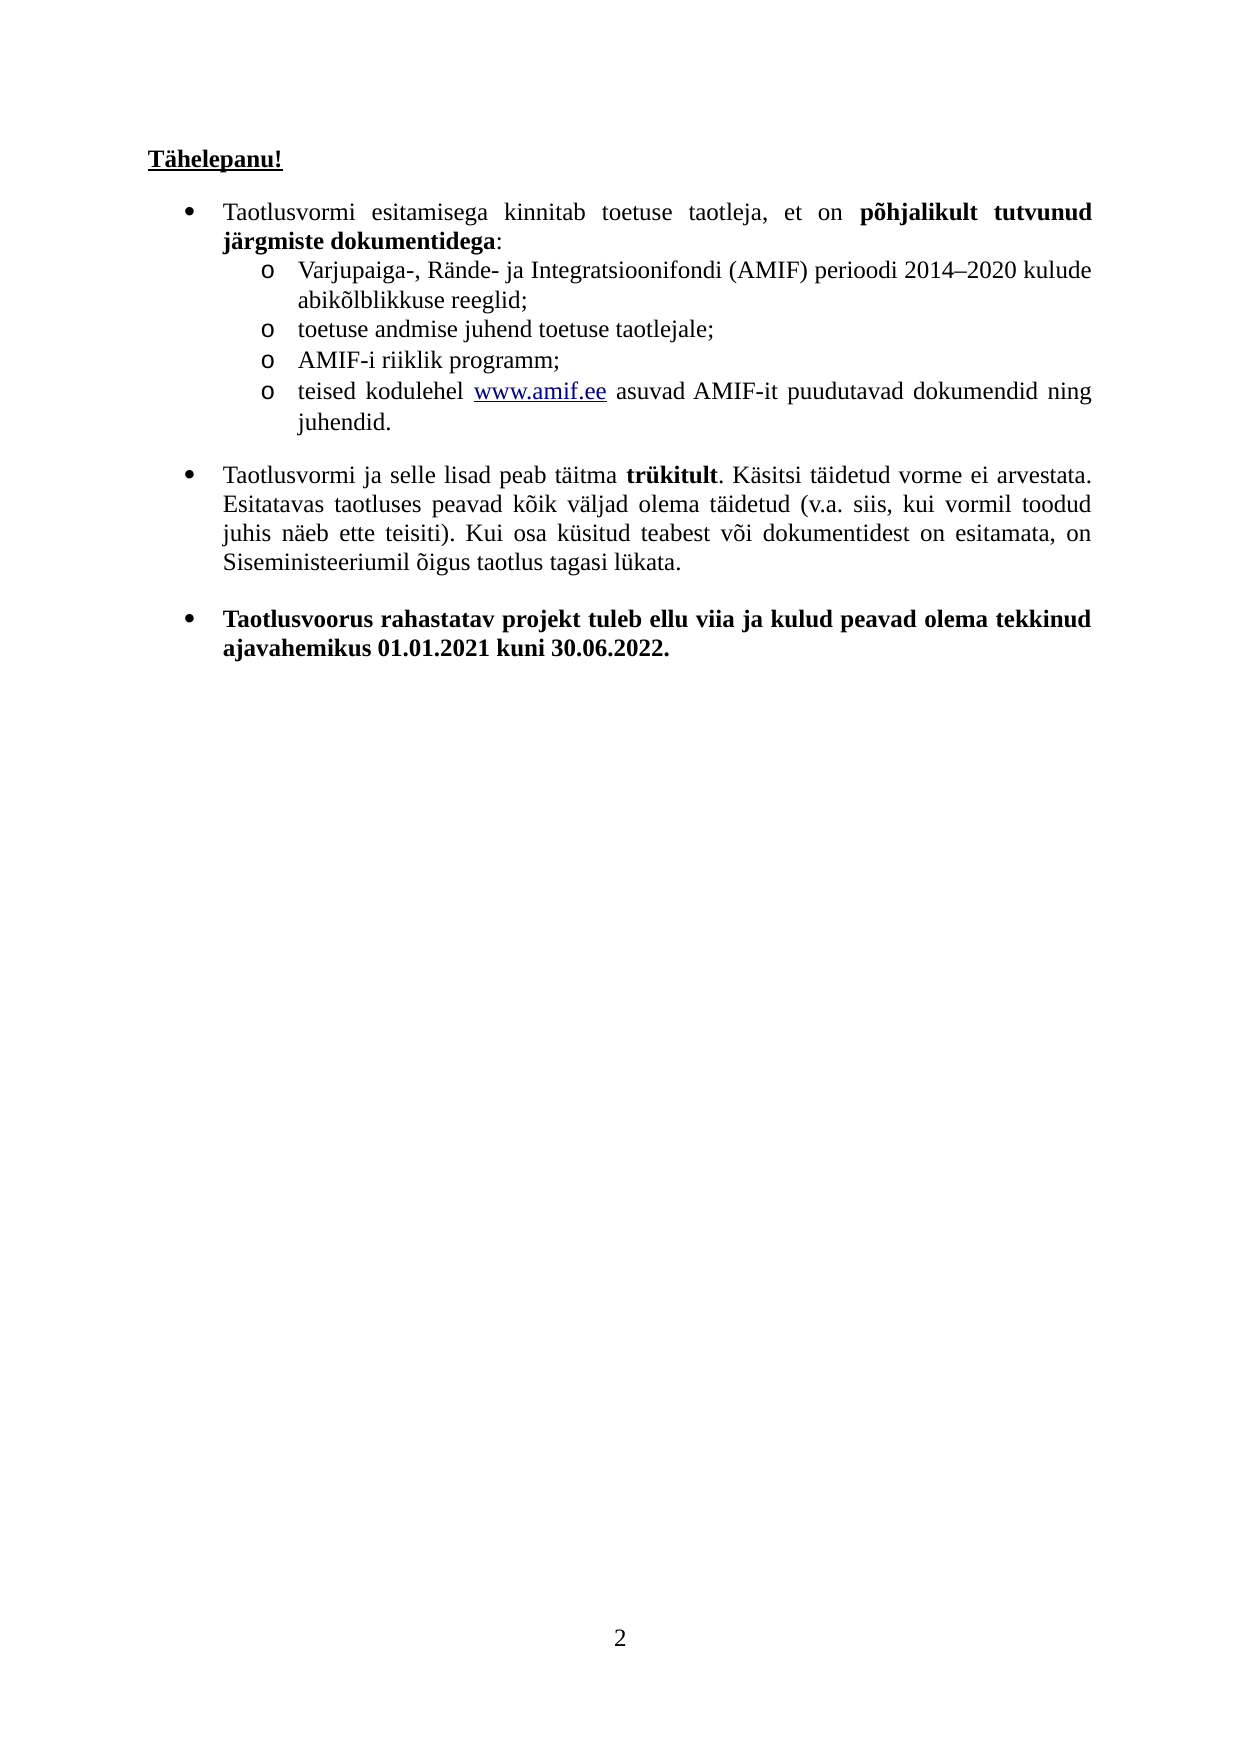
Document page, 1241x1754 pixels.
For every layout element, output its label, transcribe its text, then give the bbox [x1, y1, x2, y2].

list AMIF-i riiklik programm; [260, 345, 1092, 376]
list Taotlusvormi esitamisega kinnitab toetuse taotleja, et on põhjalikult tutvunud järgmiste dokumentidega: [185, 197, 1092, 255]
list Taotlusvormi ja selle lisad peab täitma trükitult. Käsitsi täidetud vorme ei arvestata. Esitatavas taotluses peavad kõik väljad olema täidetud (v.a. siis, kui vormil toodud juhis näeb ette teisiti). Kui osa küsitud teabest või dokumentidest on esitamata, on Siseministeeriumil õigus taotlus tagasi lükata. [185, 460, 1092, 575]
list toetuse andmise juhend toetuse taotlejale; [260, 314, 1092, 345]
list Taotlusvoorus rahastatav projekt tuleb ellu viia ja kulud peavad olema tekkinud ajavahemikus 01.01.2021 kuni 30.06.2022. [185, 604, 1092, 662]
text Tähelepanu! [148, 148, 1092, 172]
list teised kodulehel www.amif.ee asuvad AMIF-it puudutavad dokumendid ning juhendid. [260, 376, 1092, 436]
list Varjupaiga-, Rände- ja Integratsioonifondi (AMIF) perioodi 2014–2020 kulude abikõlblikkuse reeglid; [260, 255, 1092, 314]
